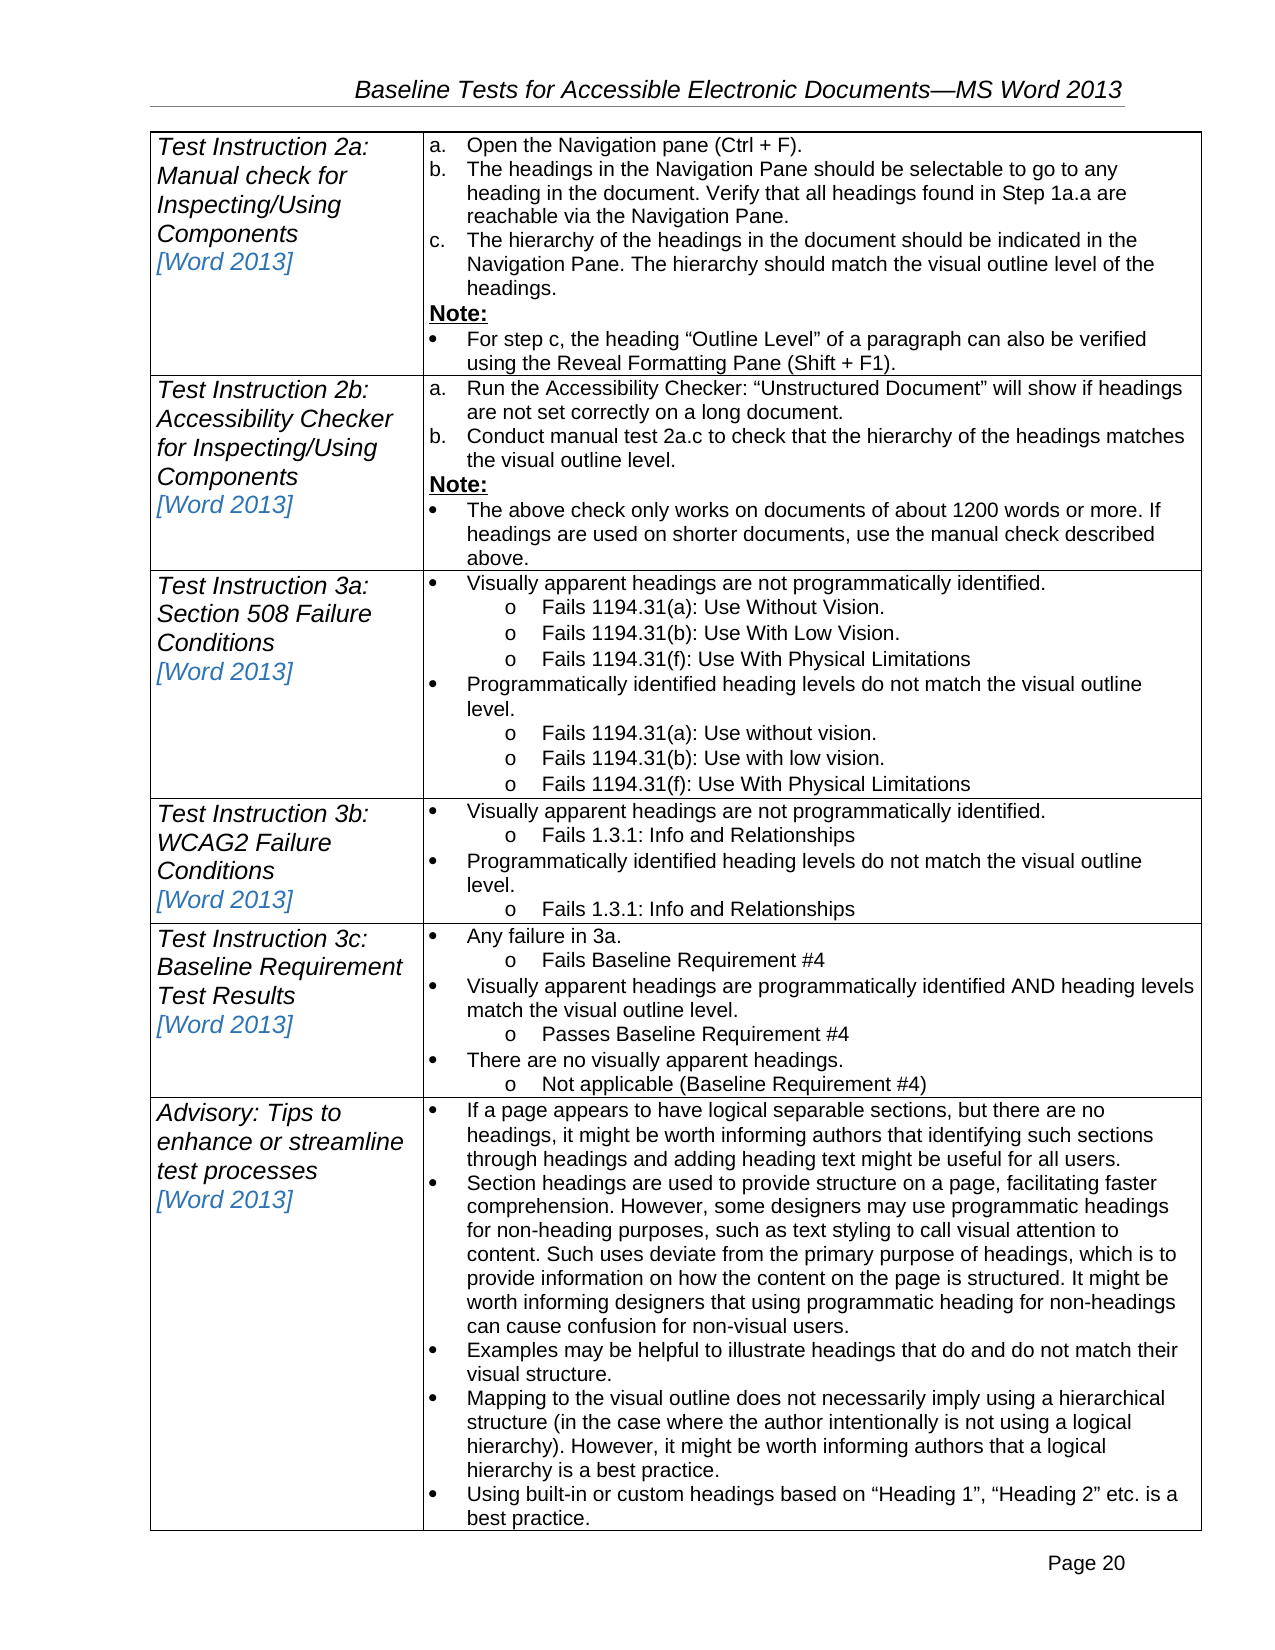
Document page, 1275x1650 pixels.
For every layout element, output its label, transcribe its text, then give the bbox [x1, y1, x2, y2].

table_cell Open the Navigation pane (Ctrl + F). The headings in the Navigation Pane should be selectable to go to any heading in the document. Verify that all headings found in Step 1a.a are reachable via the Navigation Pane. The hierarchy of the headings in the document should be indicated in the Navigation Pane. The hierarchy should match the visual outline level of the headings. Note: For step c, the heading “Outline Level” of a paragraph can also be verified using the Reveal Formatting Pane (Shift + F1). [424, 133, 1201, 374]
table_cell Run the Accessibility Checker: “Unstructured Document” will show if headings are not set correctly on a long document. Conduct manual test 2a.c to check that the hierarchy of the headings matches the visual outline level. Note: The above check only works on documents of about 1200 words or more. If headings are used on shorter documents, use the manual check described above. [424, 376, 1201, 570]
table_cell Test Instruction 3b: WCAG2 Failure Conditions [Word 2013] [151, 799, 423, 923]
table_cell Visually apparent headings are not programmatically identified. Fails 1.3.1: Info and Relationships Programmatically identified heading levels do not match the visual outline level. Fails 1.3.1: Info and Relationships [424, 799, 1201, 923]
table_cell Test Instruction 3a: Section 508 Failure Conditions [Word 2013] [151, 571, 423, 798]
table_cell Test Instruction 2b: Accessibility Checker for Inspecting/Using Components [Word 2013] [151, 376, 423, 570]
table_cell Test Instruction 2a: Manual check for Inspecting/Using Components [Word 2013] [151, 133, 423, 374]
table_cell Visually apparent headings are not programmatically identified. Fails 1194.31(a): Use Without Vision. Fails 1194.31(b): Use With Low Vision. Fails 1194.31(f): Use With Physical Limitations Programmatically identified heading levels do not match the visual outline level. Fails 1194.31(a): Use without vision. Fails 1194.31(b): Use with low vision. Fails 1194.31(f): Use With Physical Limitations [424, 571, 1201, 798]
table_cell If a page appears to have logical separable sections, but there are no headings, it might be worth informing authors that identifying such sections through headings and adding heading text might be useful for all users. Section headings are used to provide structure on a page, facilitating faster comprehension. However, some designers may use programmatic headings for non-heading purposes, such as text styling to call visual attention to content. Such uses deviate from the primary purpose of headings, which is to provide information on how the content on the page is structured. It might be worth informing designers that using programmatic heading for non-headings can cause confusion for non-visual users. Examples may be helpful to illustrate headings that do and do not match their visual structure. Mapping to the visual outline does not necessarily imply using a hierarchical structure (in the case where the author intentionally is not using a logical hierarchy). However, it might be worth informing authors that a logical hierarchy is a best practice. Using built-in or custom headings based on “Heading 1”, “Heading 2” etc. is a best practice. [424, 1098, 1201, 1530]
table_cell Any failure in 3a. Fails Baseline Requirement #4 Visually apparent headings are programmatically identified AND heading levels match the visual outline level. Passes Baseline Requirement #4 There are no visually apparent headings. Not applicable (Baseline Requirement #4) [424, 924, 1201, 1097]
table_cell Test Instruction 3c: Baseline Requirement Test Results [Word 2013] [151, 924, 423, 1097]
table_cell Advisory: Tips to enhance or streamline test processes [Word 2013] [151, 1098, 423, 1530]
